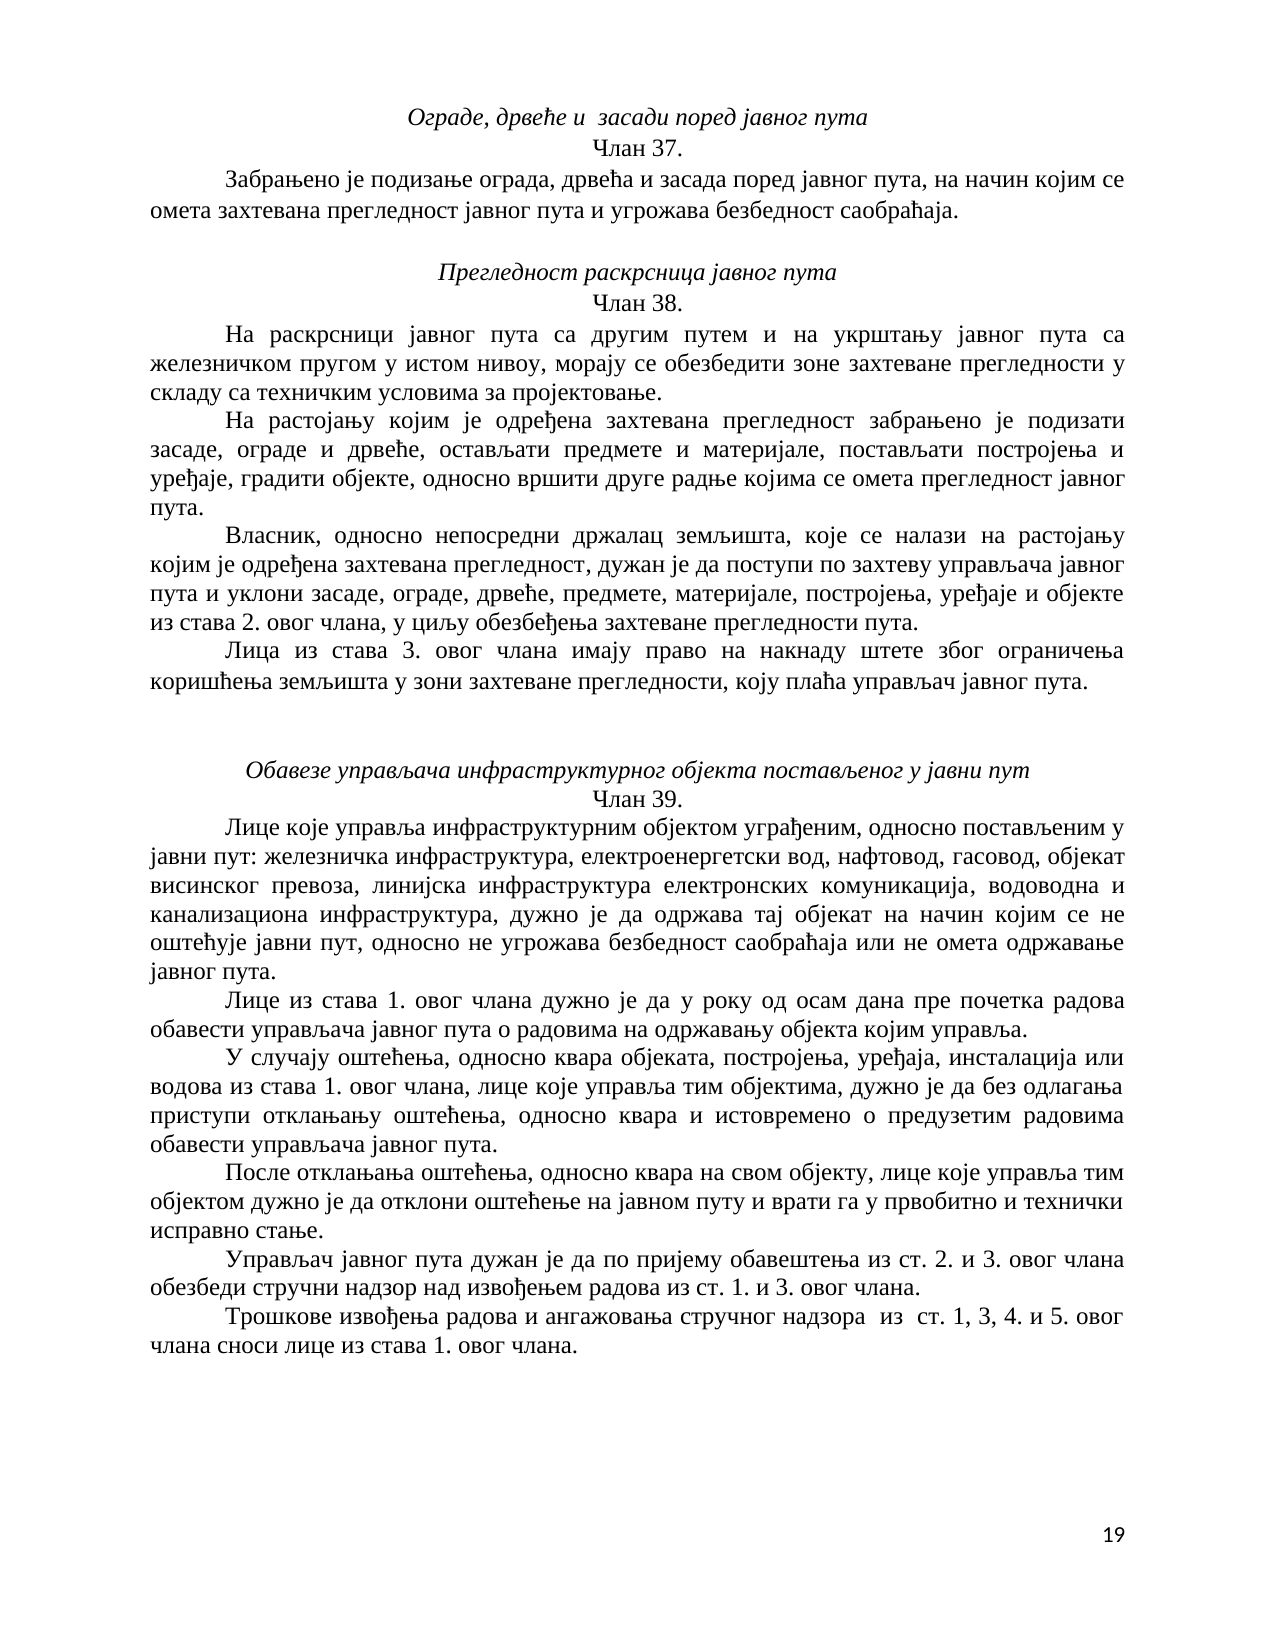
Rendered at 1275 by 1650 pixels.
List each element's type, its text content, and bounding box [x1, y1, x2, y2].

text Ограде, дрвеће и засади поред јавног пута [150, 102, 1125, 131]
text Лица из става 3. овог члана имају право на накнаду штете због ограничења коришћења земљишта у зони захтеване прегледности, коју плаћа управљач јавног пута. [150, 635, 1125, 695]
text Прегледност раскрсница јавног пута [150, 257, 1125, 286]
text Члан 38. [150, 288, 1125, 317]
text На растојању којим је одређена захтевана прегледност забрањено је подизати засаде, ограде и дрвеће, остављати предмете и материјале, постављати постројења и уређаје, градити објекте, односно вршити друге радње којима се омета прегледност јавног пута. [150, 405, 1125, 520]
text Лице из става 1. овог члана дужно је да у року од осам дана пре почетка радова обавести управљача јавног пута о радовима на одржавању објекта којим управља. [150, 985, 1125, 1042]
text После отклањања оштећења, односно квара на свом објекту, лице које управља тим објектом дужно је да отклони оштећење на јавном путу и врати га у првобитно и технички исправно стање. [150, 1157, 1125, 1244]
text У случају оштећења, односно квара објеката, постројења, уређаја, инсталација или водова из става 1. овог члана, лице које управља тим објектима, дужно је да без одлагања приступи отклањању оштећења, односно квара и истовремено о предузетим радовима обавести управљача јавног пута. [150, 1042, 1125, 1157]
text Лице које управља инфраструктурним објектом уграђеним, односно постављеним у јавни пут: железничка инфраструктура, електроенергетски вод, нафтовод, гасовод, објекат висинског превоза, линијска инфраструктура електронских комуникација, водоводна и канализациона инфраструктура, дужно је да одржава тај објекат на начин којим се не оштећује јавни пут, односно не угрожава безбедност саобраћаја или не омета одржавање јавног пута. [150, 812, 1125, 985]
text Члан 37. [150, 133, 1125, 162]
text На раскрсници јавног пута са другим путем и на укрштању јавног пута са железничком пругом у истом нивоу, морају се обезбедити зоне захтеване прегледности у складу са техничким условима за пројектовање. [150, 319, 1125, 405]
text Управљач јавног пута дужан је да по пријему обавештења из ст. 2. и 3. овог члана обезбеди стручни надзор над извођењем радова из ст. 1. и 3. овог члана. [150, 1244, 1125, 1301]
text Забрањено је подизање ограда, дрвећа и засада поред јавног пута, на начин којим се омета захтевана прегледност јавног пута и угрожава безбедност саобраћаја. [150, 164, 1125, 224]
text Трошкове извођења радова и ангажовања стручног надзора из ст. 1, 3, 4. и 5. овог члана сноси лице из става 1. овог члана. [150, 1301, 1125, 1359]
text Обавезе управљача инфраструктурног објекта постављеног у јавни пут [150, 755, 1125, 784]
text Власник, односно непосредни држалац земљишта, које се налази на растојању којим је одређена захтевана прегледност, дужан је да поступи по захтеву управљача јавног пута и уклони засаде, ограде, дрвеће, предмете, материјале, постројења, уређаје и објекте из става 2. овог члана, у циљу обезбеђења захтеване прегледности пута. [150, 520, 1125, 635]
text Члан 39. [150, 784, 1125, 812]
